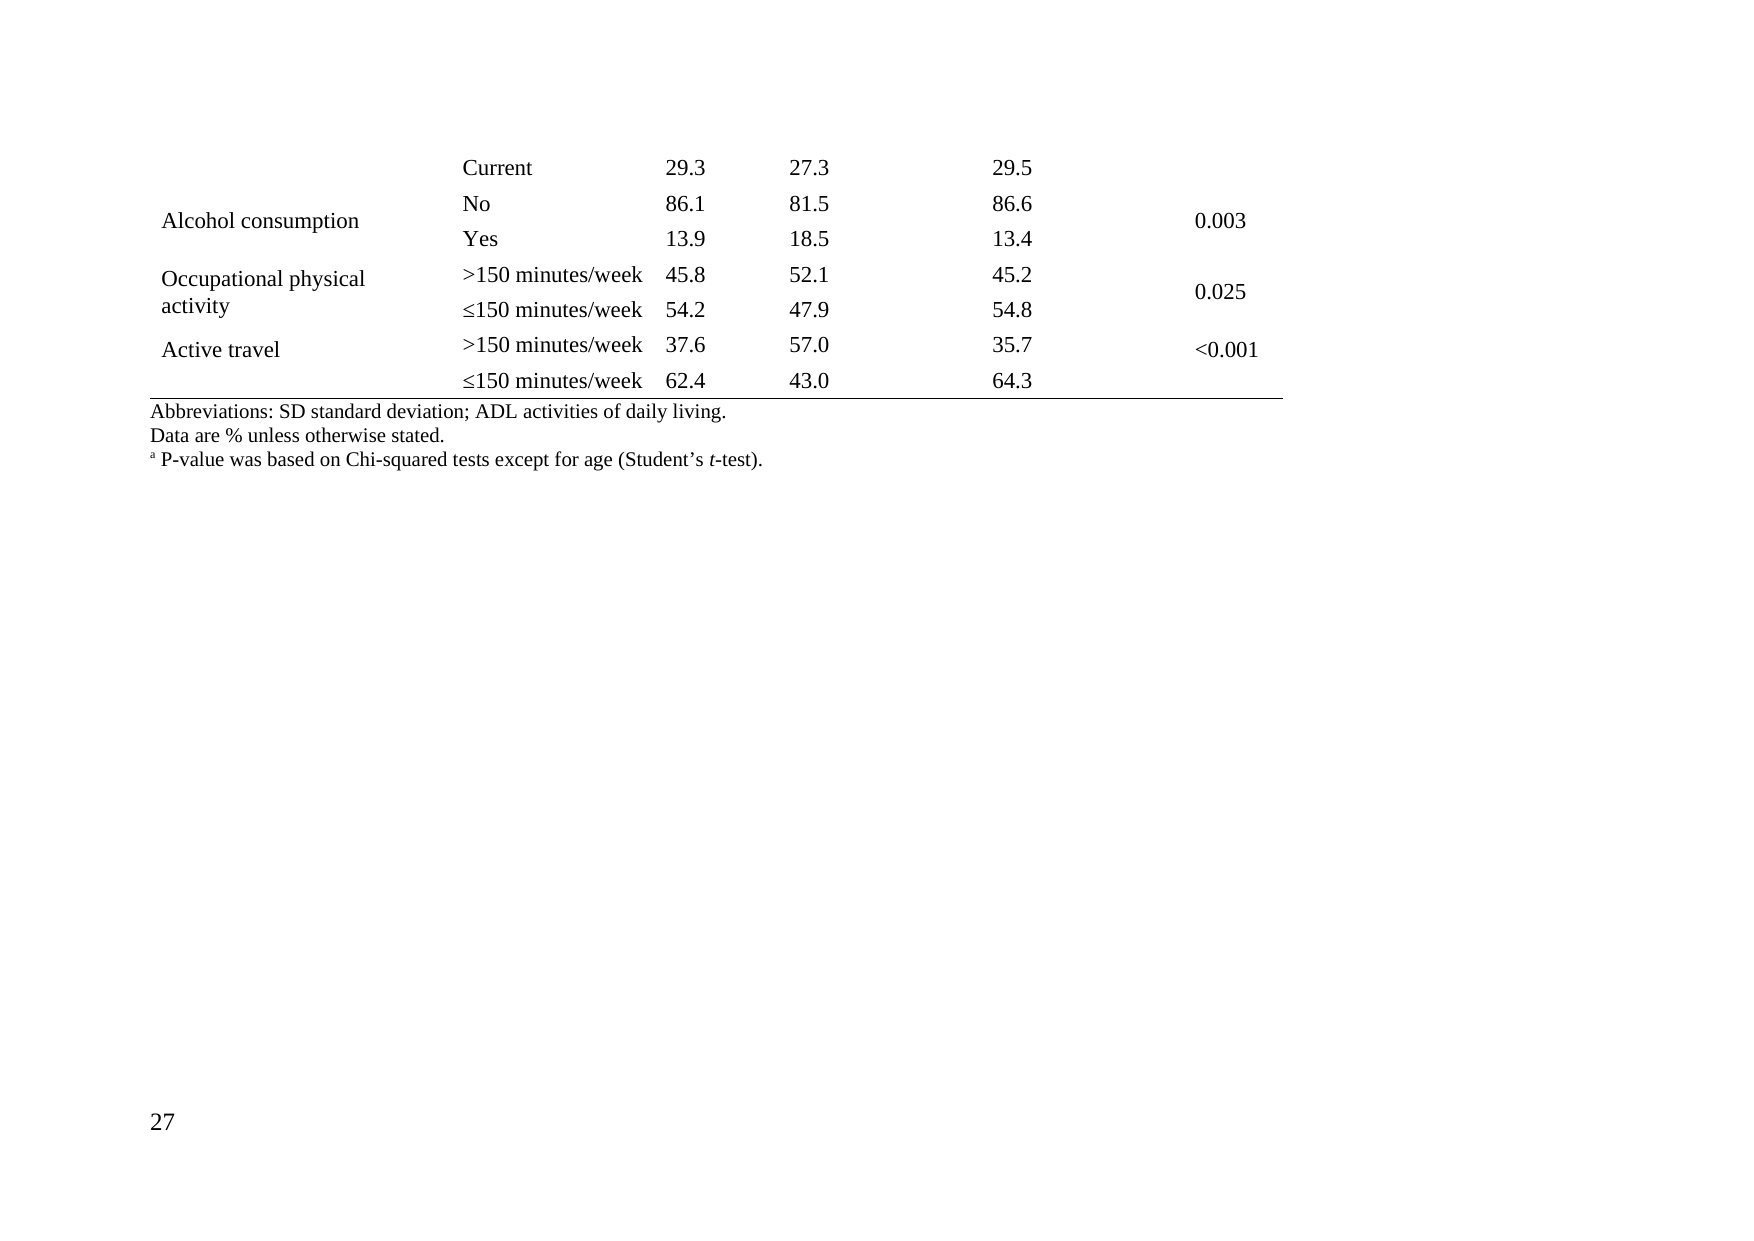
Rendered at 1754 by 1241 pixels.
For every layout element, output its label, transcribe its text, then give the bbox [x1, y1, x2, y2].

table_cell 64.3 [981, 363, 1183, 398]
table_cell ≤150 minutes/week [451, 292, 654, 327]
text Abbreviations: SD standard deviation; ADL activities of daily living. [150, 399, 1604, 423]
table_cell 13.9 [654, 221, 778, 256]
text a P-value was based on Chi-squared tests except for age (Student’s t-test). [150, 447, 1604, 471]
text Data are % unless otherwise stated. [150, 423, 1604, 447]
table_cell Occupational physical activity [150, 256, 451, 327]
table_cell 35.7 [981, 327, 1183, 362]
table_cell >150 minutes/week [451, 327, 654, 362]
table_cell 29.3 [654, 150, 778, 185]
table_cell 18.5 [778, 221, 981, 256]
table_cell 86.1 [654, 185, 778, 221]
table_cell 47.9 [778, 292, 981, 327]
table_cell 0.003 [1183, 185, 1282, 256]
table_cell 13.4 [981, 221, 1183, 256]
table_cell 27.3 [778, 150, 981, 185]
table_cell 54.2 [654, 292, 778, 327]
table_cell 45.8 [654, 256, 778, 292]
table_cell Current [451, 150, 654, 185]
table_cell 57.0 [778, 327, 981, 362]
table_cell 81.5 [778, 185, 981, 221]
table_cell Yes [451, 221, 654, 256]
table_cell 62.4 [654, 363, 778, 398]
table_cell No [451, 185, 654, 221]
table_cell >150 minutes/week [451, 256, 654, 292]
table_cell <0.001 [1183, 327, 1282, 398]
table_cell 86.6 [981, 185, 1183, 221]
table_cell ≤150 minutes/week [451, 363, 654, 398]
table_cell Active travel [150, 327, 451, 398]
table_cell 43.0 [778, 363, 981, 398]
table_cell 52.1 [778, 256, 981, 292]
table_cell Alcohol consumption [150, 185, 451, 256]
table_cell 54.8 [981, 292, 1183, 327]
table_cell 0.025 [1183, 256, 1282, 327]
table_cell 29.5 [981, 150, 1183, 185]
table_cell 45.2 [981, 256, 1183, 292]
table_cell 37.6 [654, 327, 778, 362]
